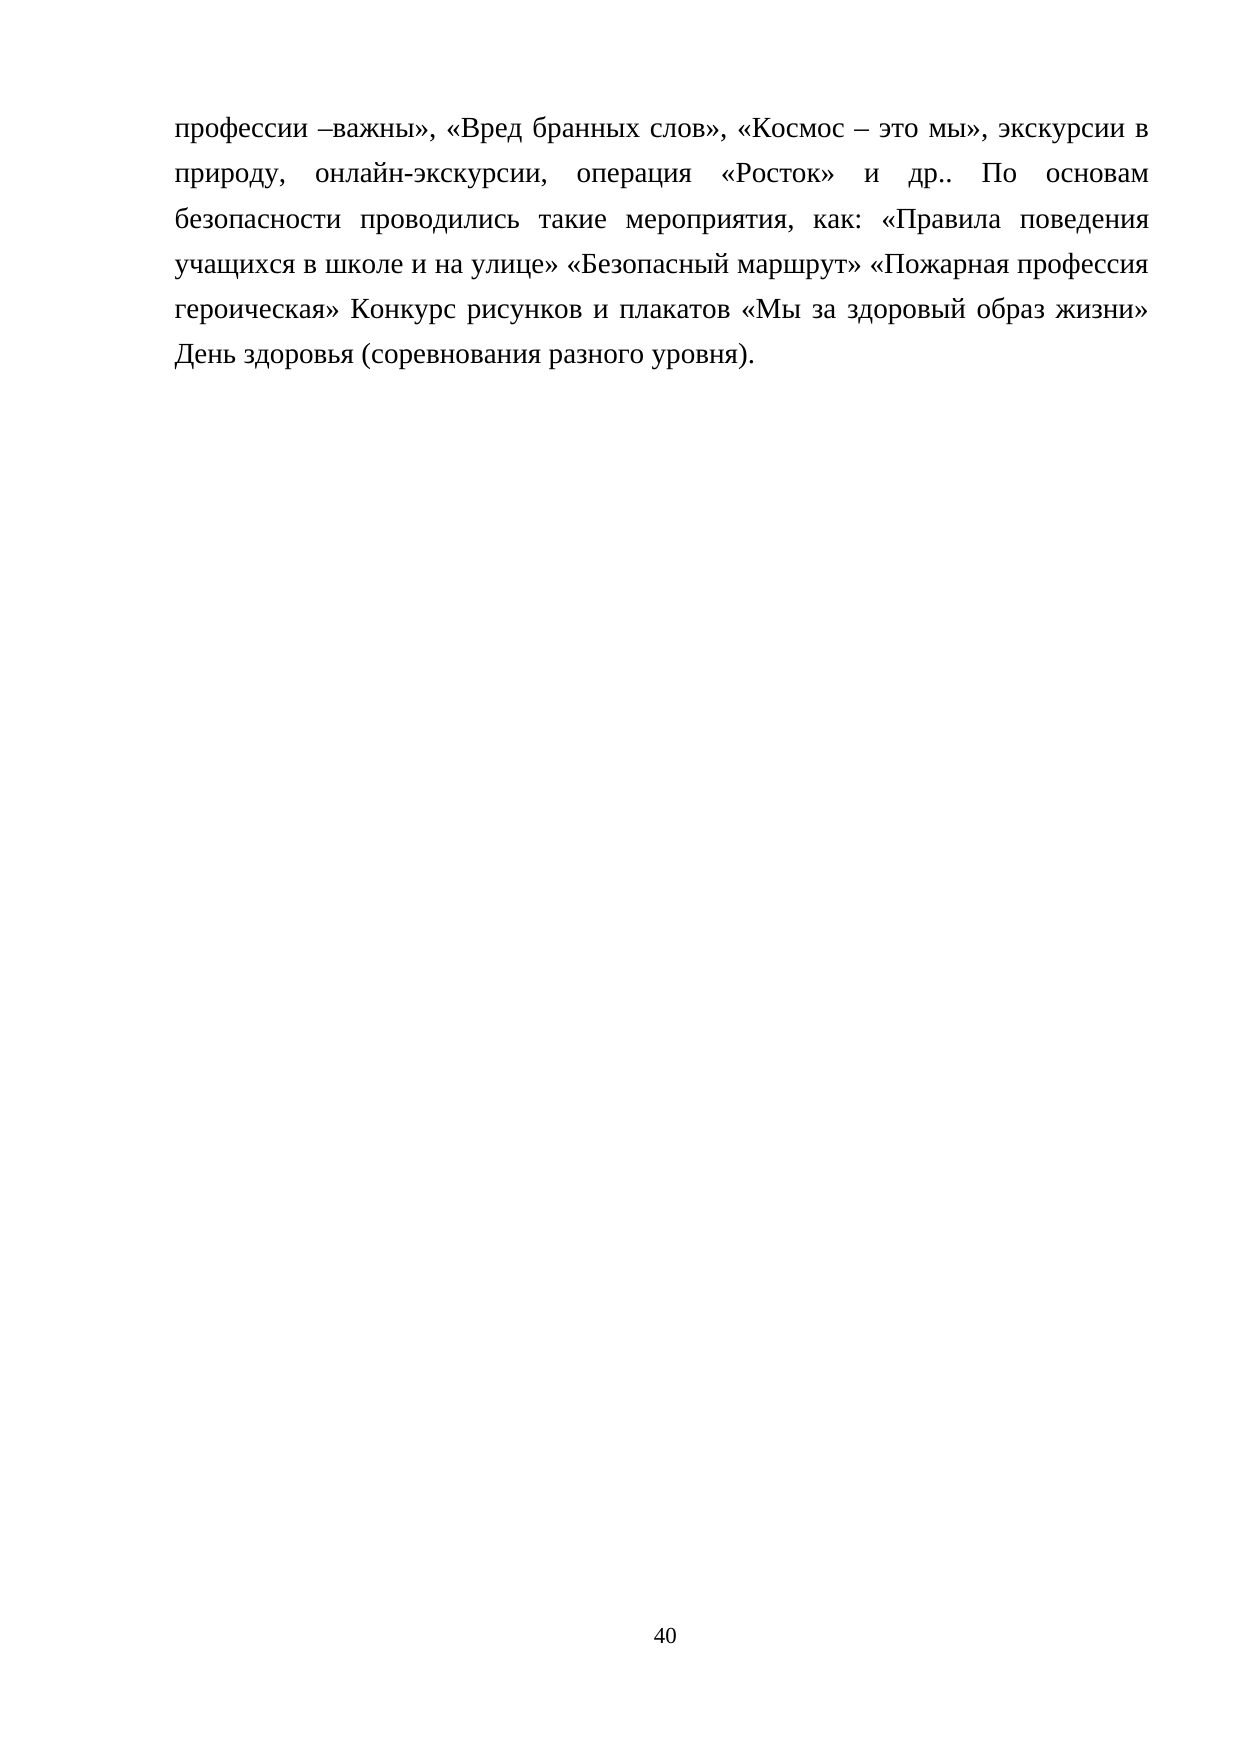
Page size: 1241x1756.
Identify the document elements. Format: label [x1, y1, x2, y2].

text [174, 110, 1150, 370]
